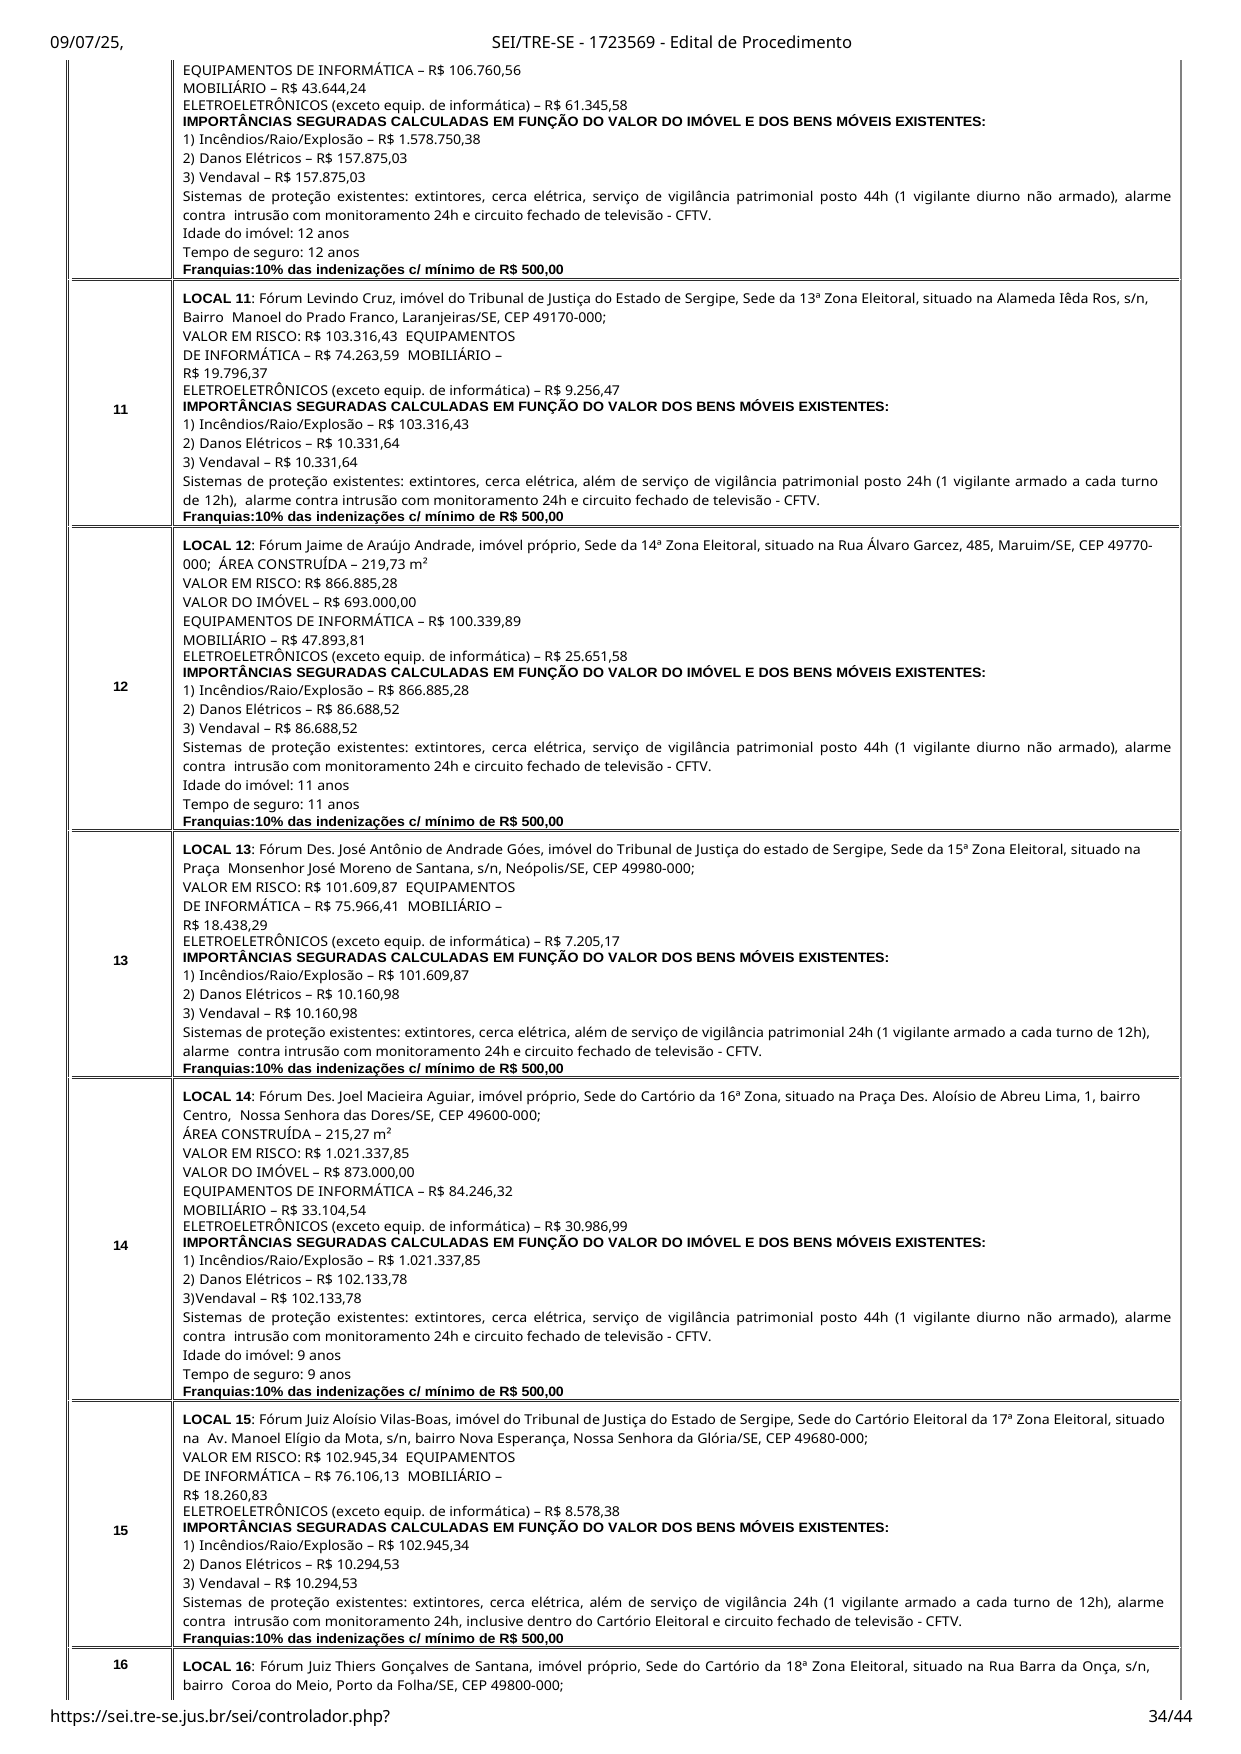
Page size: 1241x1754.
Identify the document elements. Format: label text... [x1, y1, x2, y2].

table_cell LOCAL 15: Fórum Juiz Aloísio Vilas-Boas, imóvel do Tribunal de Justiça do Estado de Sergipe, Sede do Cartório Eleitoral da 17ª Zona Eleitoral, situado na Av. Manoel Elígio da Mota, s/n, bairro Nova Esperança, Nossa Senhora da Glória/SE, CEP 49680-000; VALOR EM RISCO: R$ 102.945,34 EQUIPAMENTOS DE INFORMÁTICA – R$ 76.106,13 MOBILIÁRIO – R$ 18.260,83 ELETROELETRÔNICOS (exceto equip. de informática) – R$ 8.578,38 IMPORTÂNCIAS SEGURADAS CALCULADAS EM FUNÇÃO DO VALOR DOS BENS MÓVEIS EXISTENTES: Incêndios/Raio/Explosão – R$ 102.945,34 Danos Elétricos – R$ 10.294,53 Vendaval – R$ 10.294,53 Sistemas de proteção existentes: extintores, cerca elétrica, além de serviço de vigilância 24h (1 vigilante armado a cada turno de 12h), alarme contra intrusão com monitoramento 24h, inclusive dentro do Cartório Eleitoral e circuito fechado de televisão - CFTV. Franquias:10% das indenizações c/ mínimo de R$ 500,00 [173, 1399, 1180, 1646]
table_header EQUIPAMENTOS DE INFORMÁTICA – R$ 106.760,56 MOBILIÁRIO – R$ 43.644,24 ELETROELETRÔNICOS (exceto equip. de informática) – R$ 61.345,58 IMPORTÂNCIAS SEGURADAS CALCULADAS EM FUNÇÃO DO VALOR DO IMÓVEL E DOS BENS MÓVEIS EXISTENTES: Incêndios/Raio/Explosão – R$ 1.578.750,38 Danos Elétricos – R$ 157.875,03 Vendaval – R$ 157.875,03 Sistemas de proteção existentes: extintores, cerca elétrica, serviço de vigilância patrimonial posto 44h (1 vigilante diurno não armado), alarme contra intrusão com monitoramento 24h e circuito fechado de televisão - CFTV. Idade do imóvel: 12 anos Tempo de seguro: 12 anos Franquias:10% das indenizações c/ mínimo de R$ 500,00 [174, 60, 1180, 278]
table_cell LOCAL 12: Fórum Jaime de Araújo Andrade, imóvel próprio, Sede da 14ª Zona Eleitoral, situado na Rua Álvaro Garcez, 485, Maruim/SE, CEP 49770-000; ÁREA CONSTRUÍDA – 219,73 m² VALOR EM RISCO: R$ 866.885,28 VALOR DO IMÓVEL – R$ 693.000,00 EQUIPAMENTOS DE INFORMÁTICA – R$ 100.339,89 MOBILIÁRIO – R$ 47.893,81 ELETROELETRÔNICOS (exceto equip. de informática) – R$ 25.651,58 IMPORTÂNCIAS SEGURADAS CALCULADAS EM FUNÇÃO DO VALOR DO IMÓVEL E DOS BENS MÓVEIS EXISTENTES: Incêndios/Raio/Explosão – R$ 866.885,28 Danos Elétricos – R$ 86.688,52 Vendaval – R$ 86.688,52 Sistemas de proteção existentes: extintores, cerca elétrica, serviço de vigilância patrimonial posto 44h (1 vigilante diurno não armado), alarme contra intrusão com monitoramento 24h e circuito fechado de televisão - CFTV. Idade do imóvel: 11 anos Tempo de seguro: 11 anos Franquias:10% das indenizações c/ mínimo de R$ 500,00 [173, 525, 1180, 829]
table_cell LOCAL 14: Fórum Des. Joel Macieira Aguiar, imóvel próprio, Sede do Cartório da 16ª Zona, situado na Praça Des. Aloísio de Abreu Lima, 1, bairro Centro, Nossa Senhora das Dores/SE, CEP 49600-000; ÁREA CONSTRUÍDA – 215,27 m² VALOR EM RISCO: R$ 1.021.337,85 VALOR DO IMÓVEL – R$ 873.000,00 EQUIPAMENTOS DE INFORMÁTICA – R$ 84.246,32 MOBILIÁRIO – R$ 33.104,54 ELETROELETRÔNICOS (exceto equip. de informática) – R$ 30.986,99 IMPORTÂNCIAS SEGURADAS CALCULADAS EM FUNÇÃO DO VALOR DO IMÓVEL E DOS BENS MÓVEIS EXISTENTES: Incêndios/Raio/Explosão – R$ 1.021.337,85 Danos Elétricos – R$ 102.133,78 Vendaval – R$ 102.133,78 Sistemas de proteção existentes: extintores, cerca elétrica, serviço de vigilância patrimonial posto 44h (1 vigilante diurno não armado), alarme contra intrusão com monitoramento 24h e circuito fechado de televisão - CFTV. Idade do imóvel: 9 anos Tempo de seguro: 9 anos Franquias:10% das indenizações c/ mínimo de R$ 500,00 [173, 1076, 1180, 1399]
table_cell 12 [68, 525, 173, 829]
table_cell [173, 1646, 1180, 1700]
table_cell 11 [68, 278, 173, 525]
table_cell 13 [68, 829, 173, 1076]
table_cell 15 [68, 1399, 173, 1646]
table_header [69, 60, 171, 278]
table_cell LOCAL 13: Fórum Des. José Antônio de Andrade Góes, imóvel do Tribunal de Justiça do estado de Sergipe, Sede da 15ª Zona Eleitoral, situado na Praça Monsenhor José Moreno de Santana, s/n, Neópolis/SE, CEP 49980-000; VALOR EM RISCO: R$ 101.609,87 EQUIPAMENTOS DE INFORMÁTICA – R$ 75.966,41 MOBILIÁRIO – R$ 18.438,29 ELETROELETRÔNICOS (exceto equip. de informática) – R$ 7.205,17 IMPORTÂNCIAS SEGURADAS CALCULADAS EM FUNÇÃO DO VALOR DOS BENS MÓVEIS EXISTENTES: Incêndios/Raio/Explosão – R$ 101.609,87 Danos Elétricos – R$ 10.160,98 Vendaval – R$ 10.160,98 Sistemas de proteção existentes: extintores, cerca elétrica, além de serviço de vigilância patrimonial 24h (1 vigilante armado a cada turno de 12h), alarme contra intrusão com monitoramento 24h e circuito fechado de televisão - CFTV. Franquias:10% das indenizações c/ mínimo de R$ 500,00 [173, 829, 1180, 1076]
table_cell 16 [68, 1646, 173, 1700]
table_cell 14 [68, 1076, 173, 1399]
table_cell LOCAL 11: Fórum Levindo Cruz, imóvel do Tribunal de Justiça do Estado de Sergipe, Sede da 13ª Zona Eleitoral, situado na Alameda Iêda Ros, s/n, Bairro Manoel do Prado Franco, Laranjeiras/SE, CEP 49170-000; VALOR EM RISCO: R$ 103.316,43 EQUIPAMENTOS DE INFORMÁTICA – R$ 74.263,59 MOBILIÁRIO – R$ 19.796,37 ELETROELETRÔNICOS (exceto equip. de informática) – R$ 9.256,47 IMPORTÂNCIAS SEGURADAS CALCULADAS EM FUNÇÃO DO VALOR DOS BENS MÓVEIS EXISTENTES: Incêndios/Raio/Explosão – R$ 103.316,43 Danos Elétricos – R$ 10.331,64 Vendaval – R$ 10.331,64 Sistemas de proteção existentes: extintores, cerca elétrica, além de serviço de vigilância patrimonial posto 24h (1 vigilante armado a cada turno de 12h), alarme contra intrusão com monitoramento 24h e circuito fechado de televisão - CFTV. Franquias:10% das indenizações c/ mínimo de R$ 500,00 [173, 278, 1180, 525]
